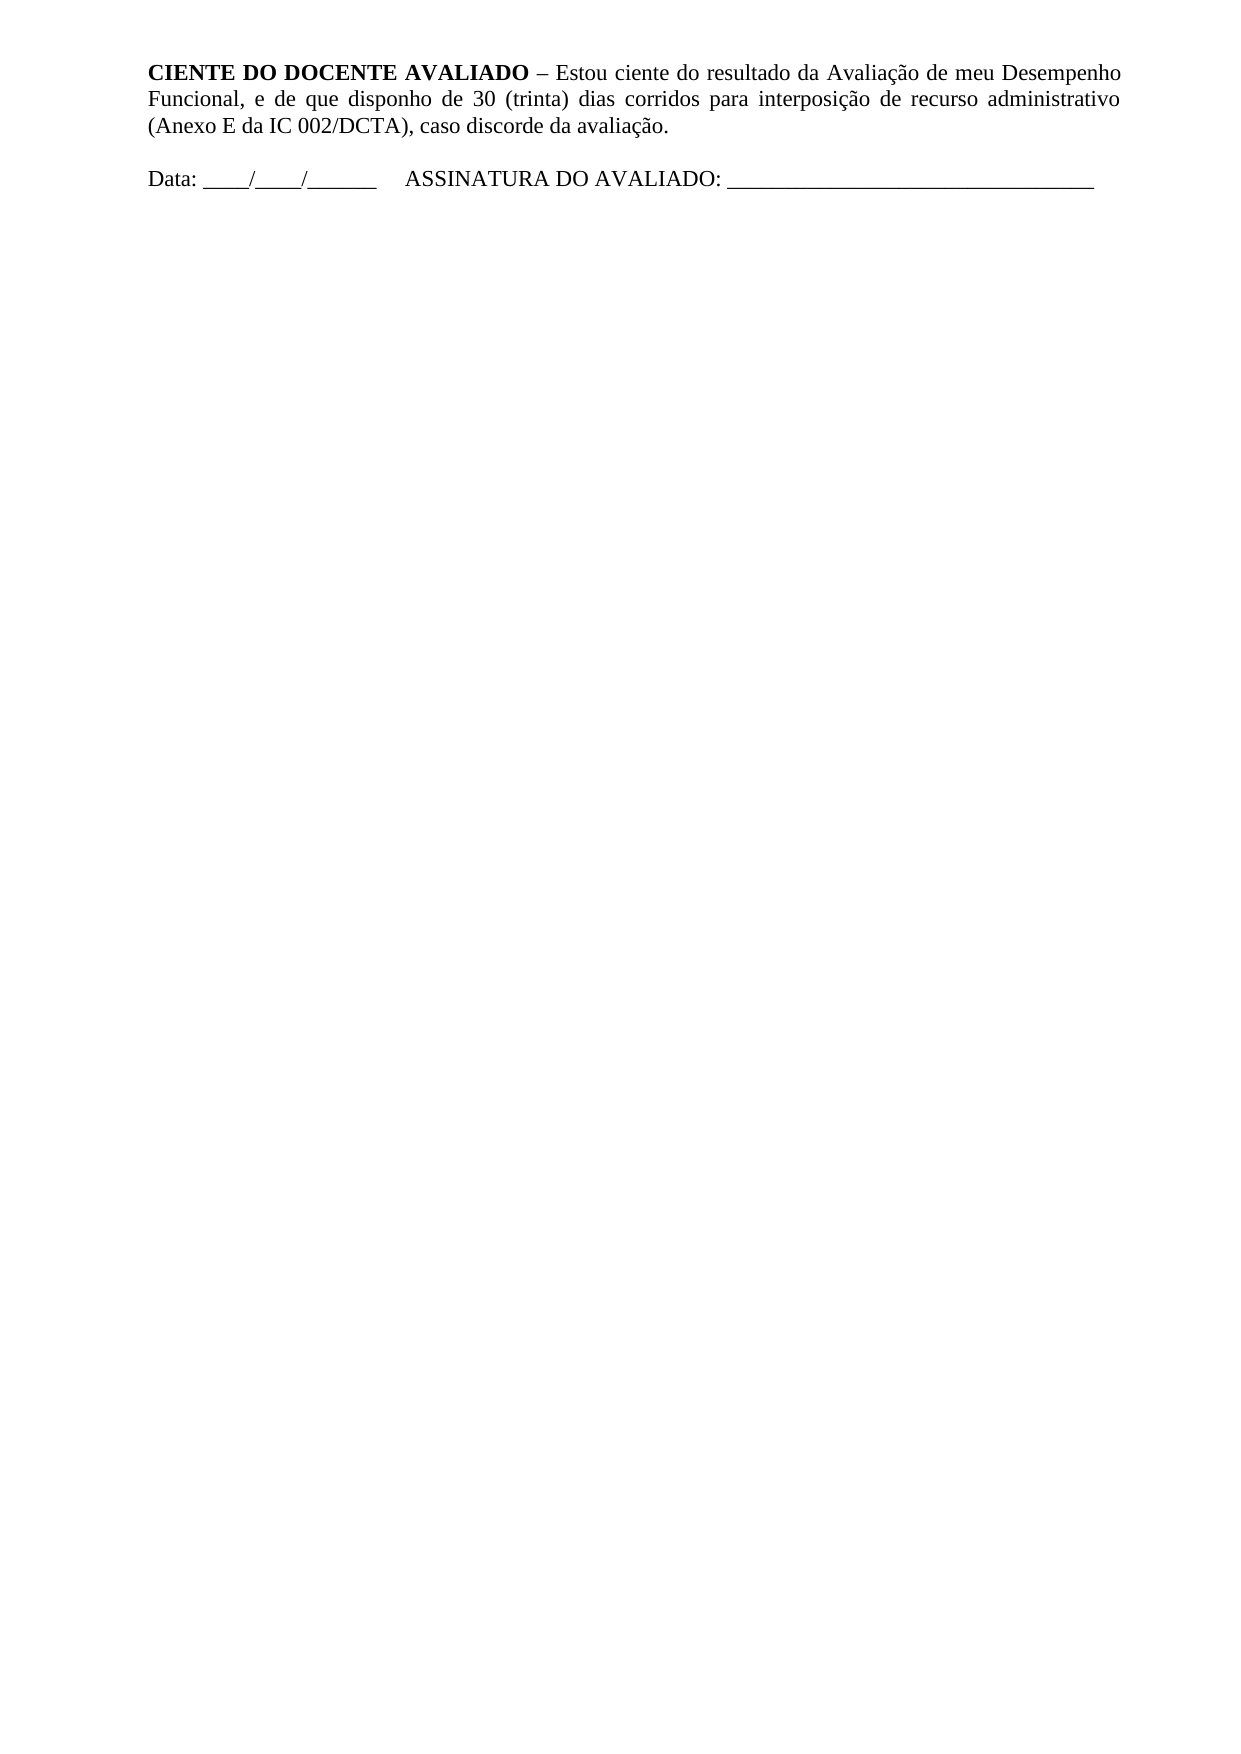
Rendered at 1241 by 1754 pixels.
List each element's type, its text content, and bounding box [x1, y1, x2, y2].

text CIENTE DO DOCENTE AVALIADO – Estou ciente do resultado da Avaliação de meu Desempenho Funcional, e de que disponho de 30 (trinta) dias corridos para interposição de recurso administrativo (Anexo E da IC 002/DCTA), caso discorde da avaliação. [148, 59, 1122, 138]
text Data: ____/____/______ ASSINATURA DO AVALIADO: ________________________________ [148, 164, 1122, 191]
